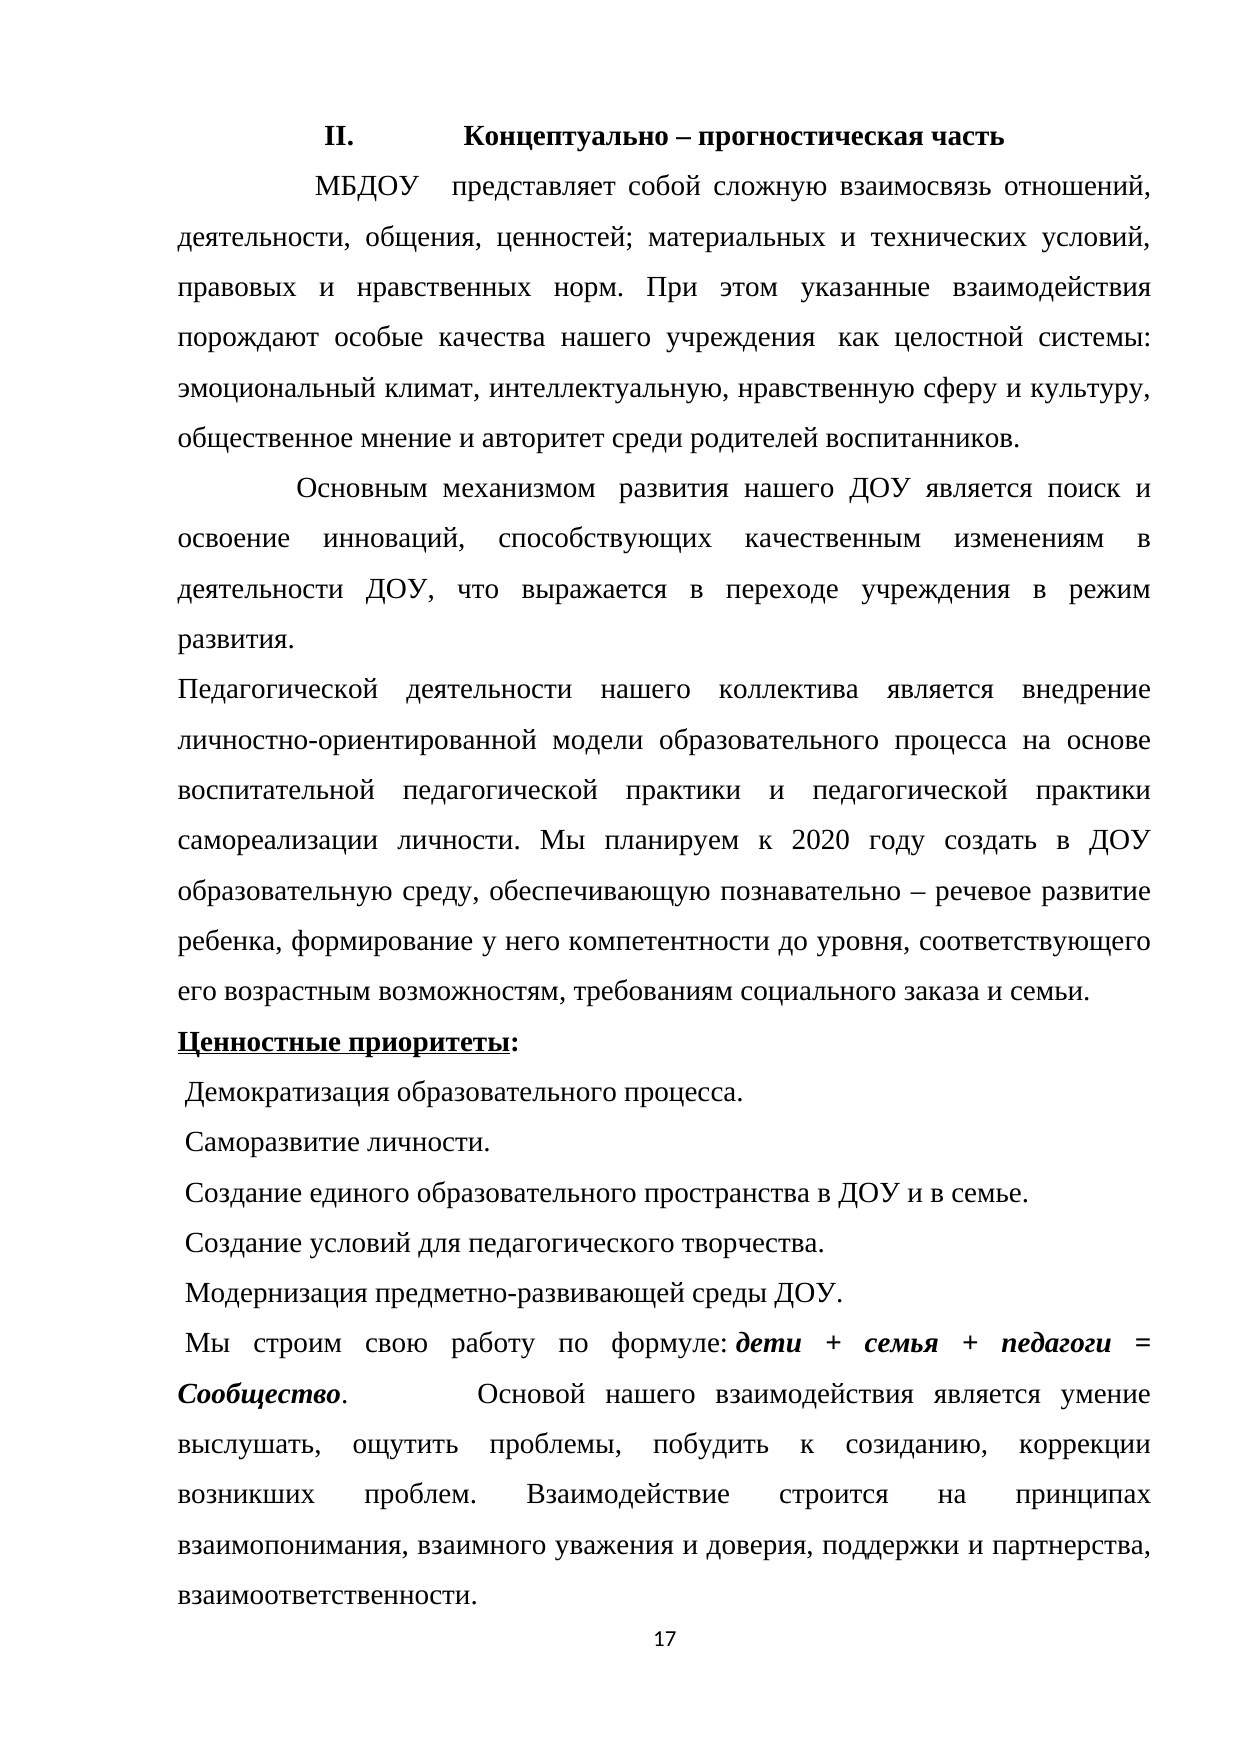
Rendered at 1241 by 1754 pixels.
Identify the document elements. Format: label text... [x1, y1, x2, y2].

text Демократизация образовательного процесса. [177, 1074, 1152, 1108]
text Ценностные приоритеты: [177, 1024, 1152, 1057]
text Основным механизмом развития нашего ДОУ является поиск и освоение инноваций, способствующих качественным изменениям в деятельности ДОУ, что выражается в переходе учреждения в режим развития. [177, 470, 1152, 655]
text Мы строим свою работу по формуле: дети + семья + педагоги = Сообщество. Основой нашего взаимодействия является умение выслушать, ощутить проблемы, побудить к созиданию, коррекции возникших проблем. Взаимодействие строится на принципах взаимопонимания, взаимного уважения и доверия, поддержки и партнерства, взаимоответственности. [177, 1326, 1152, 1611]
text II. Концептуально – прогностическая часть [177, 118, 1152, 152]
text Саморазвитие личности. [177, 1124, 1152, 1158]
text Создание условий для педагогического творчества. [177, 1225, 1152, 1258]
text Модернизация предметно-развивающей среды ДОУ. [177, 1275, 1152, 1309]
text Создание единого образовательного пространства в ДОУ и в семье. [177, 1175, 1152, 1208]
text МБДОУ представляет собой сложную взаимосвязь отношений, деятельности, общения, ценностей; материальных и технических условий, правовых и нравственных норм. При этом указанные взаимодействия порождают особые качества нашего учреждения как целостной системы: эмоциональный климат, интеллектуальную, нравственную сферу и культуру, общественное мнение и авторитет среди родителей воспитанников. [177, 168, 1152, 453]
text Педагогической деятельности нашего коллектива является внедрение личностно-ориентированной модели образовательного процесса на основе воспитательной педагогической практики и педагогической практики самореализации личности. Мы планируем к 2020 году создать в ДОУ образовательную среду, обеспечивающую познавательно – речевое развитие ребенка, формирование у него компетентности до уровня, соответствующего его возрастным возможностям, требованиям социального заказа и семьи. [177, 672, 1152, 1007]
